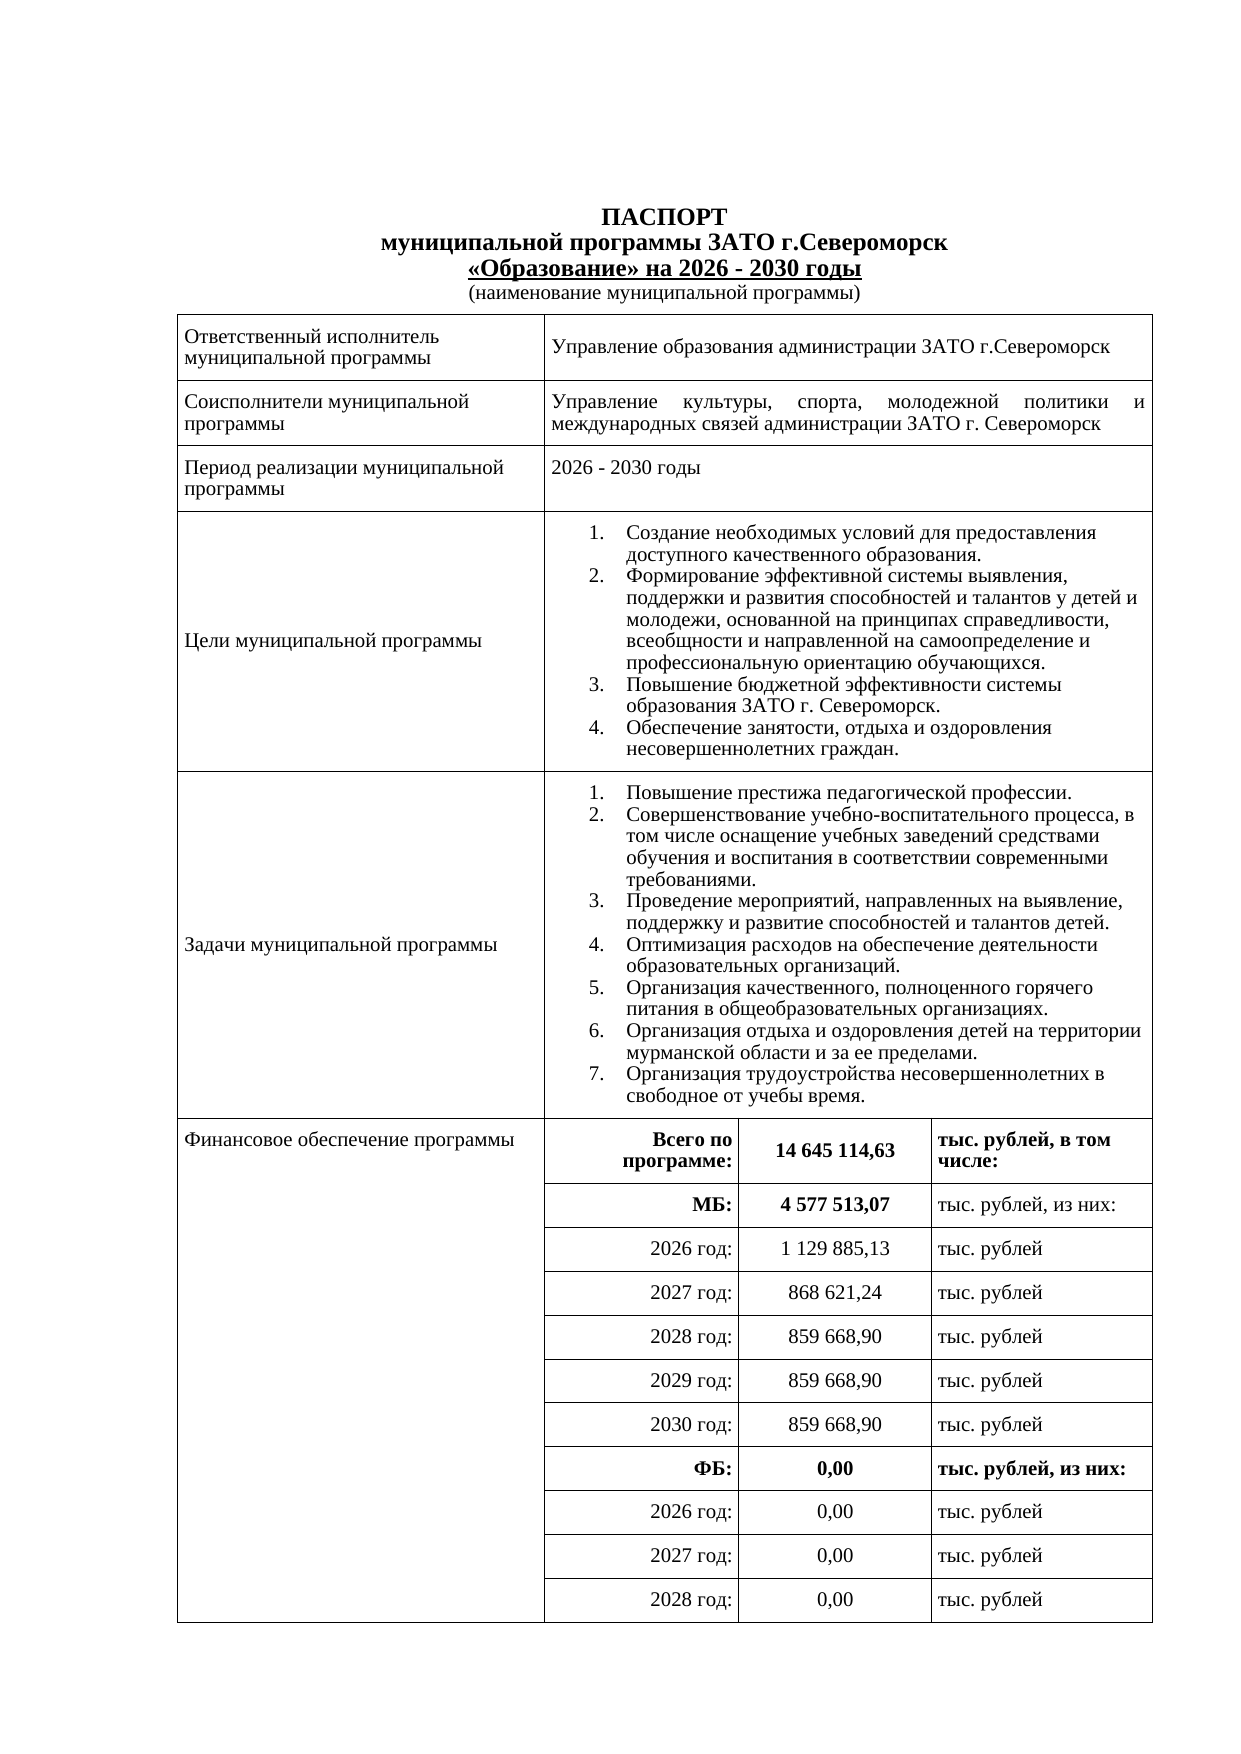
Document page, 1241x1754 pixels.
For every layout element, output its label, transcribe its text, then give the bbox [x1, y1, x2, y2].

table_cell Финансовое обеспечение программы [178, 1119, 544, 1622]
table_cell 2027 год: [545, 1535, 738, 1578]
table_cell тыс. рублей [932, 1360, 1152, 1402]
table_cell 2026 год: [545, 1491, 738, 1534]
table_cell 0,00 [739, 1447, 931, 1490]
table_cell 14 645 114,63 [739, 1119, 931, 1183]
table_cell МБ: [545, 1184, 738, 1227]
table_cell 868 621,24 [739, 1272, 931, 1314]
text (наименование муниципальной программы) [177, 282, 1152, 303]
table_cell тыс. рублей [932, 1491, 1152, 1534]
table_cell 859 668,90 [739, 1360, 931, 1402]
table_cell 2028 год: [545, 1579, 738, 1622]
table_cell Создание необходимых условий для предоставления доступного качественного образования. Формирование эффективной системы выявления, поддержки и развития способностей и талантов у детей и молодежи, основанной на принципах справедливости, всеобщности и направленной на самоопределение и профессиональную ориентацию обучающихся. Повышение бюджетной эффективности системы образования ЗАТО г. Североморск. Обеспечение занятости, отдыха и оздоровления несовершеннолетних граждан. [545, 512, 1152, 771]
table_cell Управление культуры, спорта, молодежной политики и международных связей администрации ЗАТО г. Североморск [545, 381, 1152, 445]
table_cell 0,00 [739, 1535, 931, 1578]
table_cell тыс. рублей, в том числе: [932, 1119, 1152, 1183]
table_cell Соисполнители муниципальной программы [178, 381, 544, 445]
table_cell Цели муниципальной программы [178, 512, 544, 771]
table_cell тыс. рублей [932, 1403, 1152, 1446]
table_cell 859 668,90 [739, 1403, 931, 1446]
table_header Ответственный исполнитель муниципальной программы [178, 315, 544, 380]
table_cell тыс. рублей, из них: [932, 1184, 1152, 1227]
table_cell 2026 год: [545, 1228, 738, 1271]
table_cell 4 577 513,07 [739, 1184, 931, 1227]
table_cell тыс. рублей [932, 1228, 1152, 1271]
table_cell тыс. рублей [932, 1316, 1152, 1358]
table_cell 2026 - 2030 годы [545, 446, 1152, 511]
table_cell тыс. рублей [932, 1535, 1152, 1578]
table_cell Всего по программе: [545, 1119, 738, 1183]
table_cell 2029 год: [545, 1360, 738, 1402]
table_cell Период реализации муниципальной программы [178, 446, 544, 511]
table_cell 0,00 [739, 1579, 931, 1622]
table_cell 1 129 885,13 [739, 1228, 931, 1271]
table_cell 859 668,90 [739, 1316, 931, 1358]
text муниципальной программы ЗАТО г.Североморск [177, 230, 1152, 256]
table_cell Задачи муниципальной программы [178, 772, 544, 1117]
table_cell тыс. рублей [932, 1579, 1152, 1622]
table_cell 0,00 [739, 1491, 931, 1534]
table_cell Повышение престижа педагогической профессии. Совершенствование учебно-воспитательного процесса, в том числе оснащение учебных заведений средствами обучения и воспитания в соответствии современными требованиями. Проведение мероприятий, направленных на выявление, поддержку и развитие способностей и талантов детей. Оптимизация расходов на обеспечение деятельности образовательных организаций. Организация качественного, полноценного горячего питания в общеобразовательных организациях. Организация отдыха и оздоровления детей на территории мурманской области и за ее пределами. Организация трудоустройства несовершеннолетних в свободное от учебы время. [545, 772, 1152, 1117]
table_cell 2027 год: [545, 1272, 738, 1314]
table_cell тыс. рублей [932, 1272, 1152, 1314]
text ПАСПОРТ [177, 204, 1152, 230]
table_header Управление образования администрации ЗАТО г.Североморск [545, 315, 1152, 380]
text «Образование» на 2026 - 2030 годы [177, 256, 1152, 282]
table_cell 2028 год: [545, 1316, 738, 1358]
table_cell ФБ: [545, 1447, 738, 1490]
table_cell тыс. рублей, из них: [932, 1447, 1152, 1490]
table_cell 2030 год: [545, 1403, 738, 1446]
